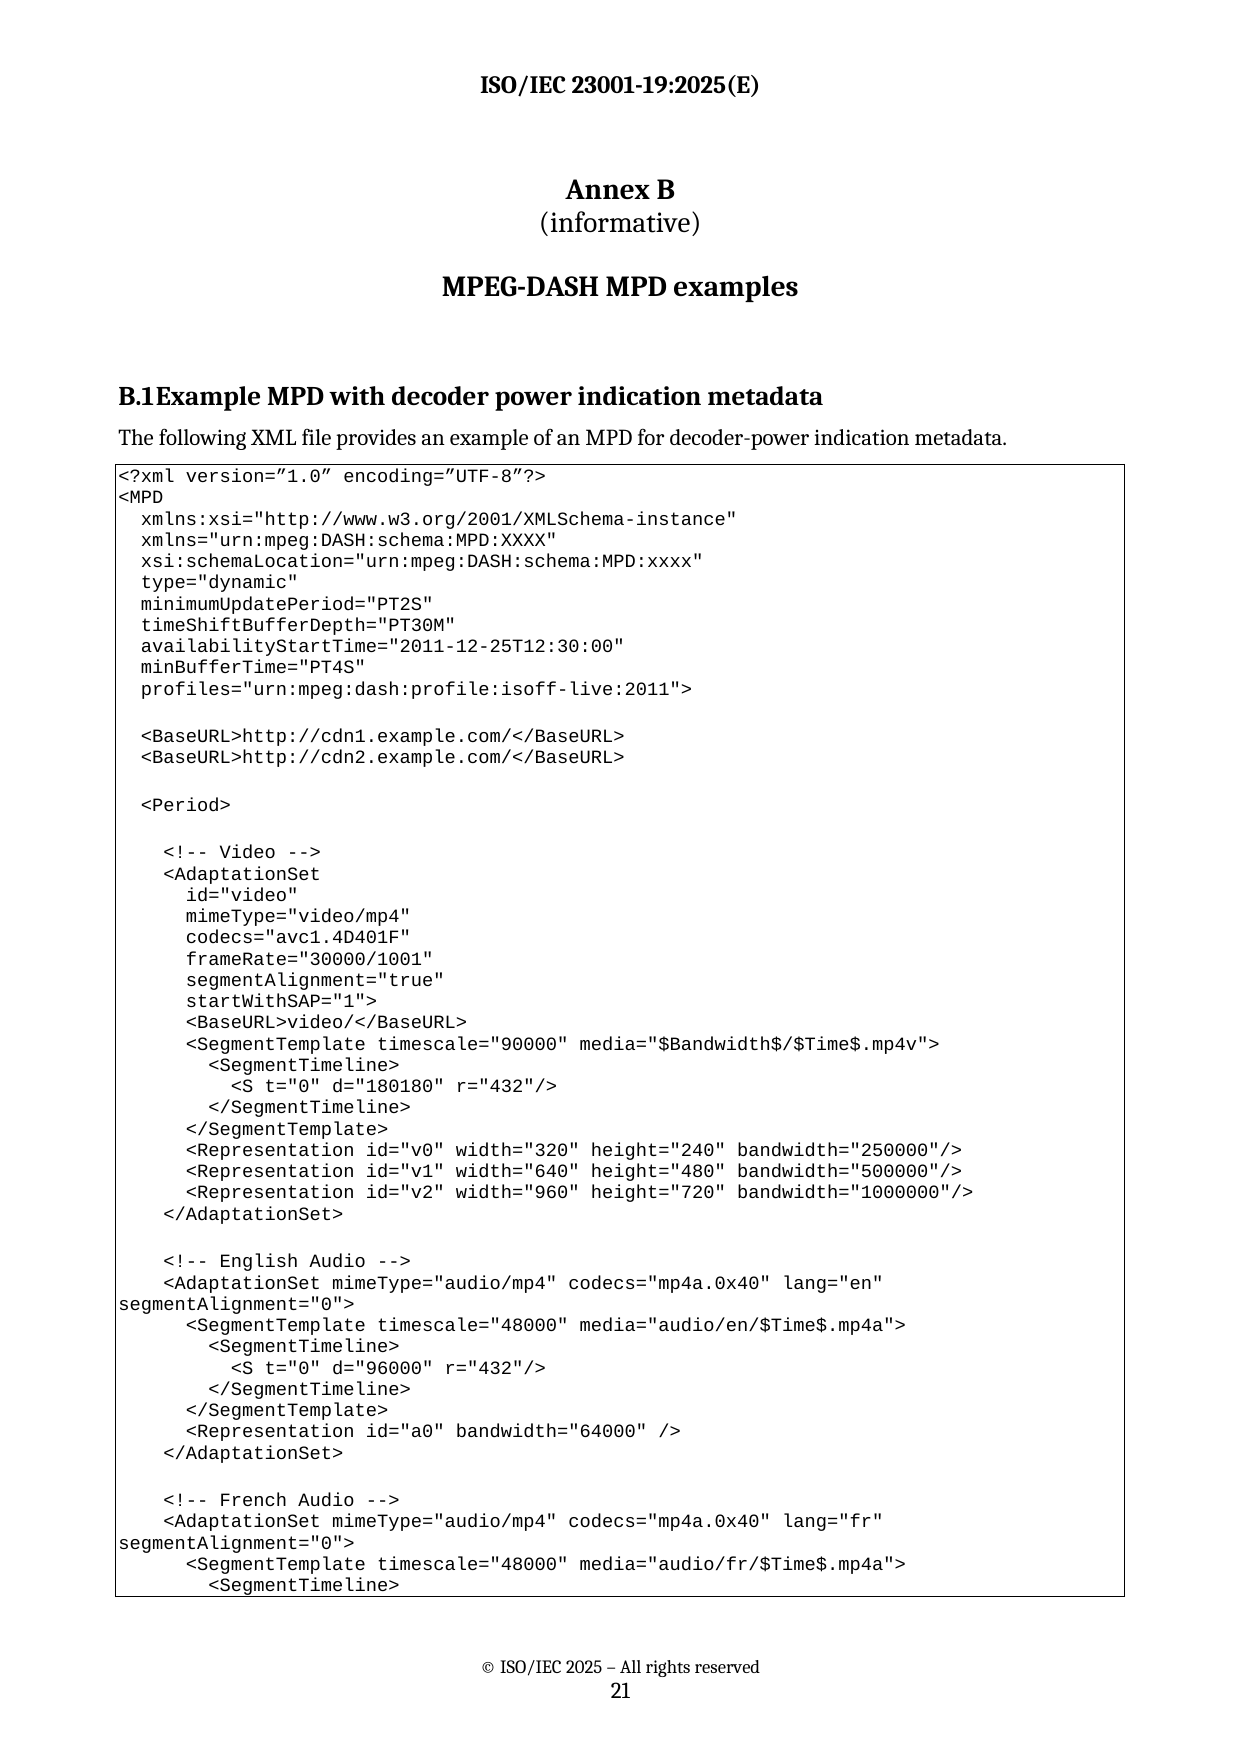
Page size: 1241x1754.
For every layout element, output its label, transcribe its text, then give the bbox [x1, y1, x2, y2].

text segmentAlignment="true" [118, 971, 1122, 992]
text xsi:schemaLocation="urn:mpeg:DASH:schema:MPD:xxxx" [118, 552, 1122, 573]
text <SegmentTemplate timescale="48000" media="audio/fr/$Time$.mp4a"> [118, 1555, 1122, 1576]
text <S t="0" d="96000" r="432"/> [118, 1358, 1122, 1380]
text The following XML file provides an example of an MPD for decoder-power indication metadata. [118, 425, 1122, 451]
text <AdaptationSet [118, 864, 1122, 886]
text <!-- French Audio --> [118, 1491, 1122, 1512]
text <BaseURL>http://cdn1.example.com/</BaseURL> [118, 727, 1122, 748]
text <Representation id="v2" width="960" height="720" bandwidth="1000000"/> [118, 1183, 1122, 1204]
text <!-- English Audio --> [118, 1252, 1122, 1273]
text <SegmentTemplate timescale="48000" media="audio/en/$Time$.mp4a"> [118, 1316, 1122, 1337]
text <S t="0" d="180180" r="432"/> [118, 1077, 1122, 1098]
text xmlns="urn:mpeg:DASH:schema:MPD:XXXX" [118, 531, 1122, 552]
text availabilityStartTime="2011-12-25T12:30:00" [118, 637, 1122, 658]
text startWithSAP="1"> [118, 992, 1122, 1013]
text <?xml version=”1.0” encoding=”UTF-8”?> [116, 465, 1124, 488]
text <SegmentTimeline> [118, 1576, 1122, 1596]
text <Representation id="a0" bandwidth="64000" /> [118, 1422, 1122, 1443]
text codecs="avc1.4D401F" [118, 928, 1122, 949]
text </AdaptationSet> [118, 1204, 1122, 1226]
list (informative) MPEG-DASH MPD examples [118, 174, 1122, 303]
text <BaseURL>video/</BaseURL> [118, 1013, 1122, 1034]
text frameRate="30000/1001" [118, 949, 1122, 971]
text <MPD [118, 488, 1122, 509]
text minimumUpdatePeriod="PT2S" [118, 594, 1122, 616]
text <Period> [118, 796, 1122, 817]
text <SegmentTemplate timescale="90000" media="$Bandwidth$/$Time$.mp4v"> [118, 1034, 1122, 1056]
text </SegmentTemplate> [118, 1119, 1122, 1141]
text </SegmentTemplate> [118, 1401, 1122, 1422]
text <Representation id="v0" width="320" height="240" bandwidth="250000"/> [118, 1141, 1122, 1162]
text mimeType="video/mp4" [118, 907, 1122, 928]
text <SegmentTimeline> [118, 1056, 1122, 1077]
text <SegmentTimeline> [118, 1337, 1122, 1358]
text <AdaptationSet mimeType="audio/mp4" codecs="mp4a.0x40" lang="fr" segmentAlignment="0"> [118, 1512, 1122, 1555]
text xmlns:xsi="http://www.w3.org/2001/XMLSchema-instance" [118, 509, 1122, 531]
text profiles="urn:mpeg:dash:profile:isoff-live:2011"> [118, 679, 1122, 701]
text minBufferTime="PT4S" [118, 658, 1122, 679]
text timeShiftBufferDepth="PT30M" [118, 616, 1122, 637]
text <AdaptationSet mimeType="audio/mp4" codecs="mp4a.0x40" lang="en" segmentAlignment="0"> [118, 1273, 1122, 1316]
list Example MPD with decoder power indication metadata [118, 381, 1122, 412]
text id="video" [118, 886, 1122, 907]
text <Representation id="v1" width="640" height="480" bandwidth="500000"/> [118, 1162, 1122, 1183]
text <!-- Video --> [118, 843, 1122, 864]
text </AdaptationSet> [118, 1443, 1122, 1465]
text </SegmentTimeline> [118, 1098, 1122, 1119]
text type="dynamic" [118, 573, 1122, 594]
text <BaseURL>http://cdn2.example.com/</BaseURL> [118, 748, 1122, 769]
text </SegmentTimeline> [118, 1380, 1122, 1401]
